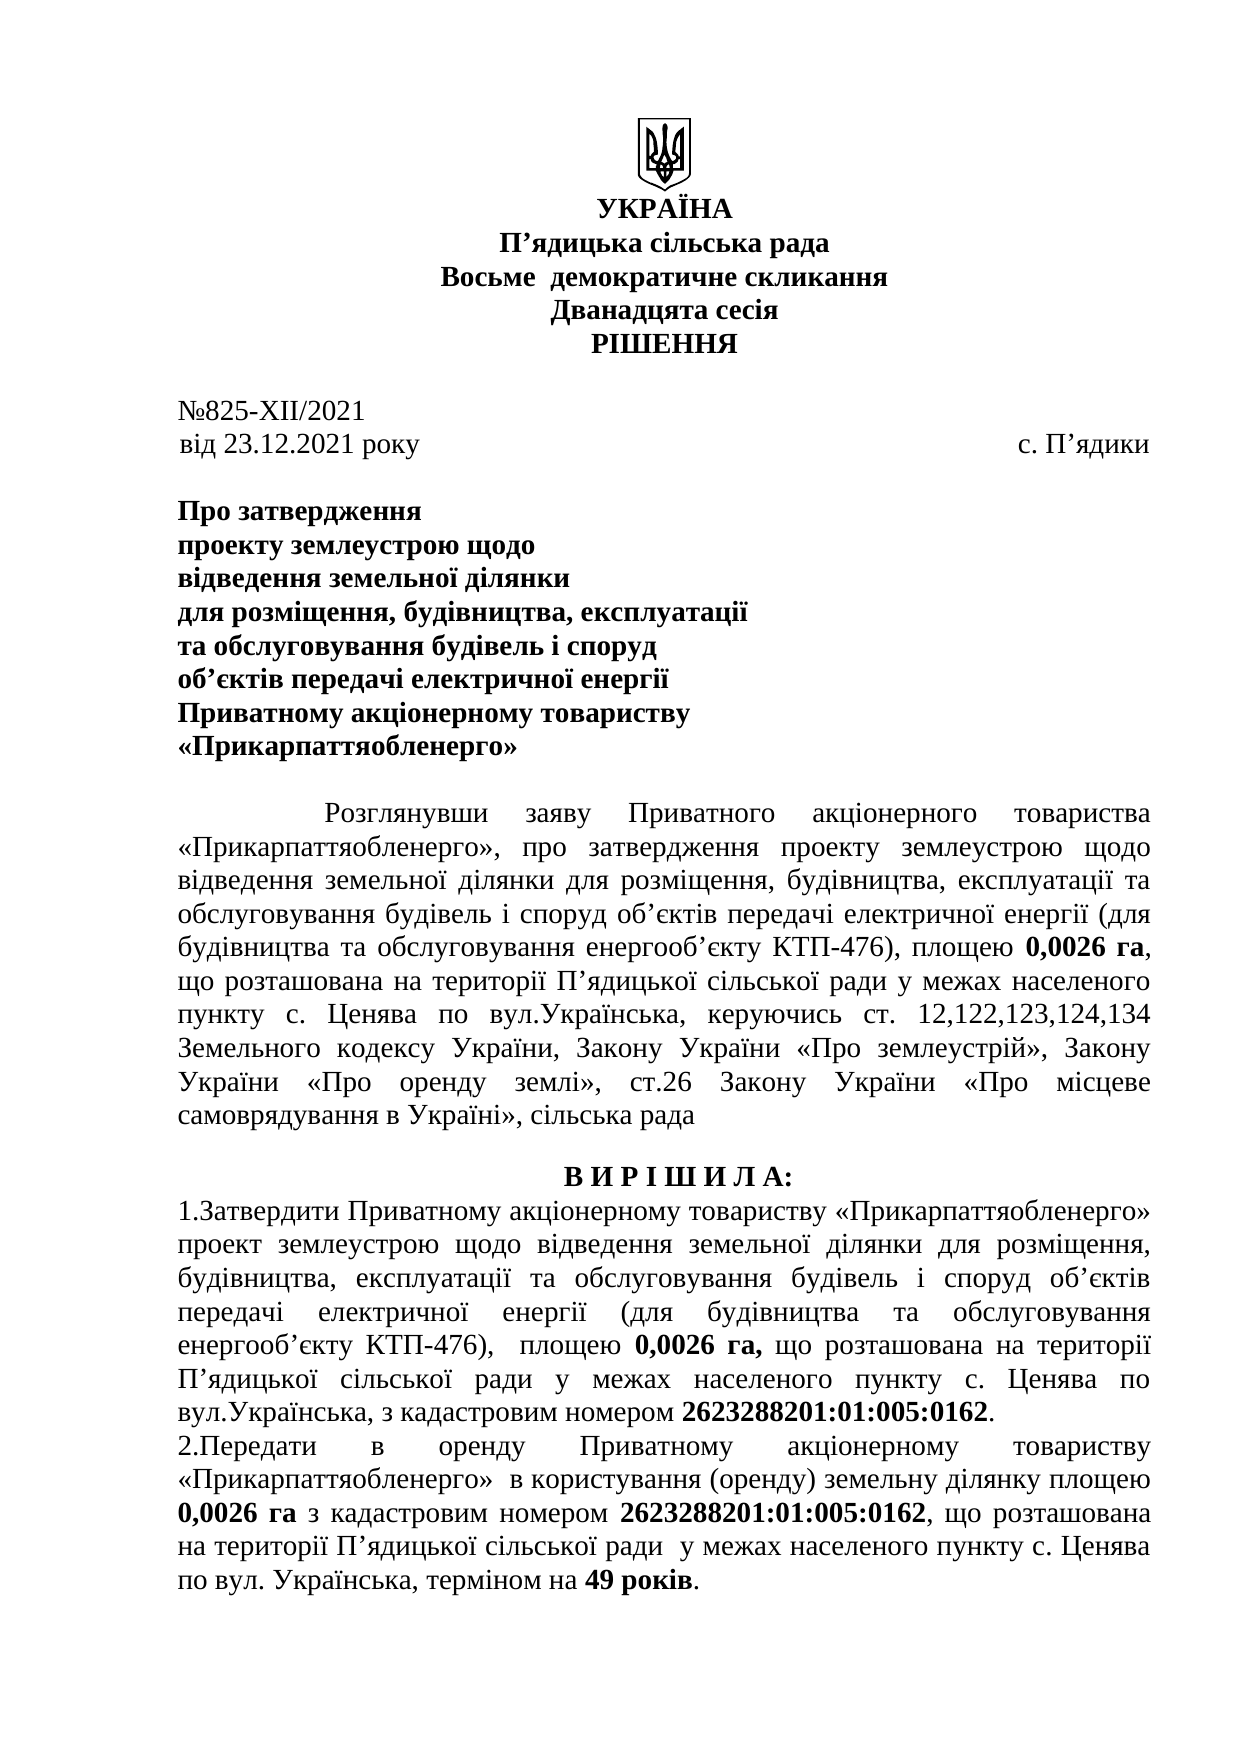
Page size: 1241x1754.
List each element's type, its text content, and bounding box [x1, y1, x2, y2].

text №825-XІI/2021 [177, 393, 1152, 426]
text об’єктів передачі електричної енергії [177, 661, 1152, 695]
text 2.Передати в оренду Приватному акціонерному товариству «Прикарпаттяобленерго» в користування (оренду) земельну ділянку площею 0,0026 га з кадастровим номером 2623288201:01:005:0162, що розташована на території П’ядицької сільської ради у межах населеного пункту с. Ценява по вул. Українська, терміном на 49 років. [177, 1428, 1152, 1596]
text відведення земельної ділянки [177, 561, 1152, 594]
text УКРАЇНА [177, 192, 1152, 225]
text РІШЕННЯ [177, 326, 1152, 359]
text Про затвердження [177, 493, 1152, 527]
text Восьме демократичне скликання [177, 259, 1152, 292]
text Дванадцята сесія [177, 292, 1152, 326]
text В И Р І Ш И Л А: [177, 1159, 1152, 1193]
text Розглянувши заяву Приватного акціонерного товариства «Прикарпаттяобленерго», про затвердження проекту землеустрою щодо відведення земельної ділянки для розміщення, будівництва, експлуатації та обслуговування будівель і споруд об’єктів передачі електричної енергії (для будівництва та обслуговування енергооб’єкту КТП-476), площею 0,0026 га, що розташована на території П’ядицької сільської ради у межах населеного пункту с. Ценява по вул.Українська, керуючись ст. 12,122,123,124,134 Земельного кодексу України, Закону України «Про землеустрій», Закону України «Про оренду землі», ст.26 Закону України «Про місцеве самоврядування в Україні», сільська рада [177, 795, 1152, 1131]
text «Прикарпаттяобленерго» [177, 728, 1152, 762]
text П’ядицька сільська рада [177, 225, 1152, 259]
text 1.Затвердити Приватному акціонерному товариству «Прикарпаттяобленерго» проект землеустрою щодо відведення земельної ділянки для розміщення, будівництва, експлуатації та обслуговування будівель і споруд об’єктів передачі електричної енергії (для будівництва та обслуговування енергооб’єкту КТП-476), площею 0,0026 га, що розташована на території П’ядицької сільської ради у межах населеного пункту с. Ценява по вул.Українська, з кадастровим номером 2623288201:01:005:0162. [177, 1193, 1152, 1428]
text та обслуговування будівель і споруд [177, 628, 1152, 661]
text від 23.12.2021 року с. П’ядики [177, 426, 1152, 460]
text Приватному акціонерному товариству [177, 695, 1152, 728]
text проекту землеустрою щодо [177, 527, 1152, 561]
text для розміщення, будівництва, експлуатації [177, 594, 1152, 628]
